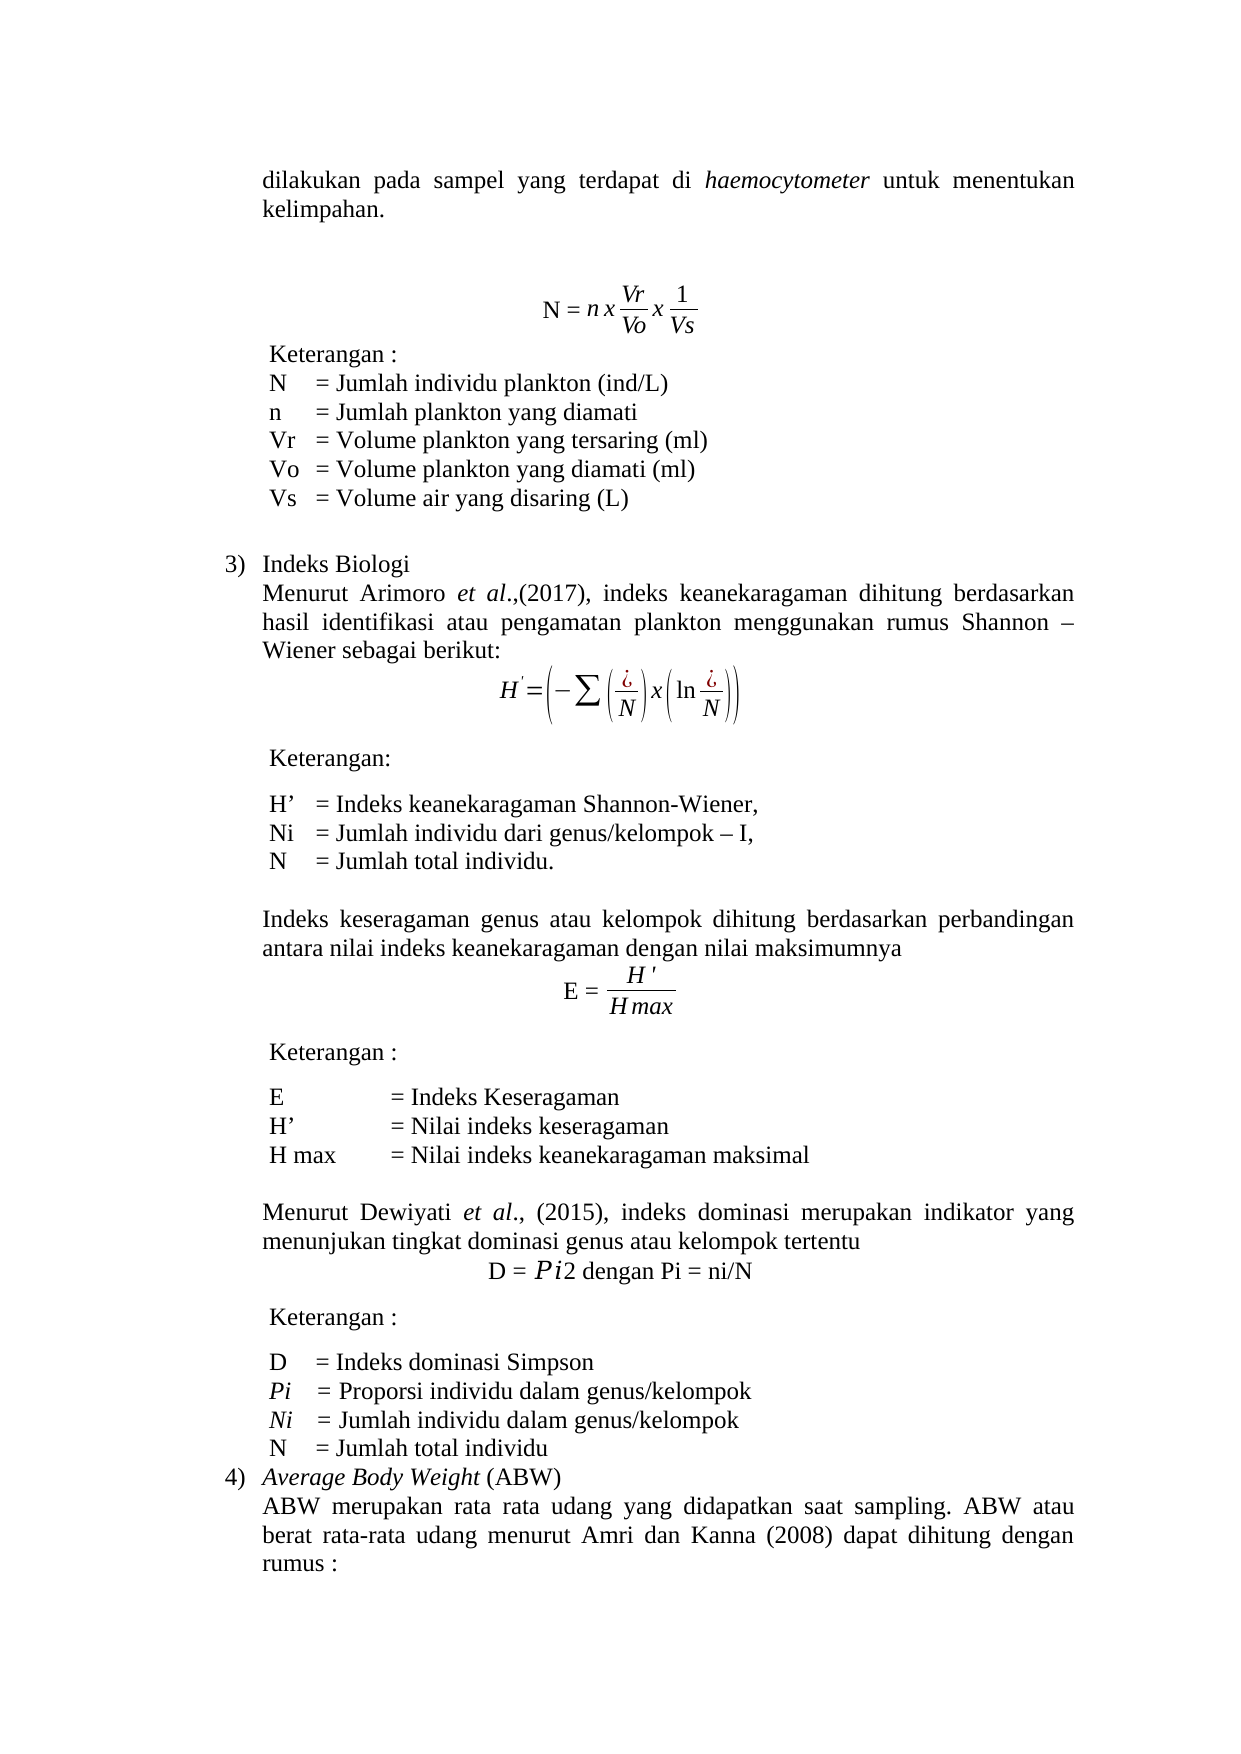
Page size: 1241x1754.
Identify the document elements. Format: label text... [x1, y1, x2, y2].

text n = Jumlah plankton yang diamati [269, 397, 1075, 426]
text Ni = Jumlah individu dalam genus/kelompok [269, 1405, 1075, 1433]
text N = Jumlah individu plankton (ind/L) [269, 368, 1075, 397]
text Vo = Volume plankton yang diamati (ml) [269, 454, 1075, 483]
text Keterangan : [269, 339, 1075, 368]
list Indeks keseragaman genus atau kelompok dihitung berdasarkan perbandingan antara nilai indeks keanekaragaman dengan nilai maksimumnya [262, 904, 1075, 961]
text H’ = Nilai indeks keseragaman [269, 1111, 1075, 1140]
text N = [165, 280, 1075, 339]
text Pi = Proporsi individu dalam genus/kelompok [269, 1376, 1075, 1405]
list Indeks Biologi [224, 549, 1075, 578]
text H’ = Indeks keanekaragaman Shannon-Wiener, [269, 789, 1075, 818]
text Keterangan: [269, 743, 1075, 772]
list Menurut Dewiyati et al., (2015), indeks dominasi merupakan indikator yang menunjukan tingkat dominasi genus atau kelompok tertentu [262, 1197, 1075, 1255]
text Keterangan : [269, 1302, 1075, 1331]
text Keterangan : [269, 1037, 1075, 1066]
text N = Jumlah total individu [194, 1433, 1075, 1462]
text D = Indeks dominasi Simpson [269, 1347, 1075, 1376]
text Ni = Jumlah individu dari genus/kelompok – I, [269, 818, 1075, 846]
text N = Jumlah total individu. [269, 846, 1075, 875]
text Vs = Volume air yang disaring (L) [269, 483, 1075, 512]
text Vr = Volume plankton yang tersaring (ml) [269, 426, 1075, 454]
text E = [165, 961, 1075, 1020]
list ABW merupakan rata rata udang yang didapatkan saat sampling. ABW atau berat rata-rata udang menurut Amri dan Kanna (2008) dapat dihitung dengan rumus : [262, 1491, 1075, 1577]
text H max = Nilai indeks keanekaragaman maksimal [269, 1140, 1075, 1169]
text D = 𝑃𝑖2 dengan Pi = ni/N [165, 1255, 1075, 1285]
list Average Body Weight (ABW) [224, 1462, 1075, 1491]
text E = Indeks Keseragaman [269, 1082, 1075, 1111]
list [262, 165, 1075, 223]
list Menurut Arimoro et al.,(2017), indeks keanekaragaman dihitung berdasarkan hasil identifikasi atau pengamatan plankton menggunakan rumus Shannon – Wiener sebagai berikut: [262, 578, 1075, 664]
